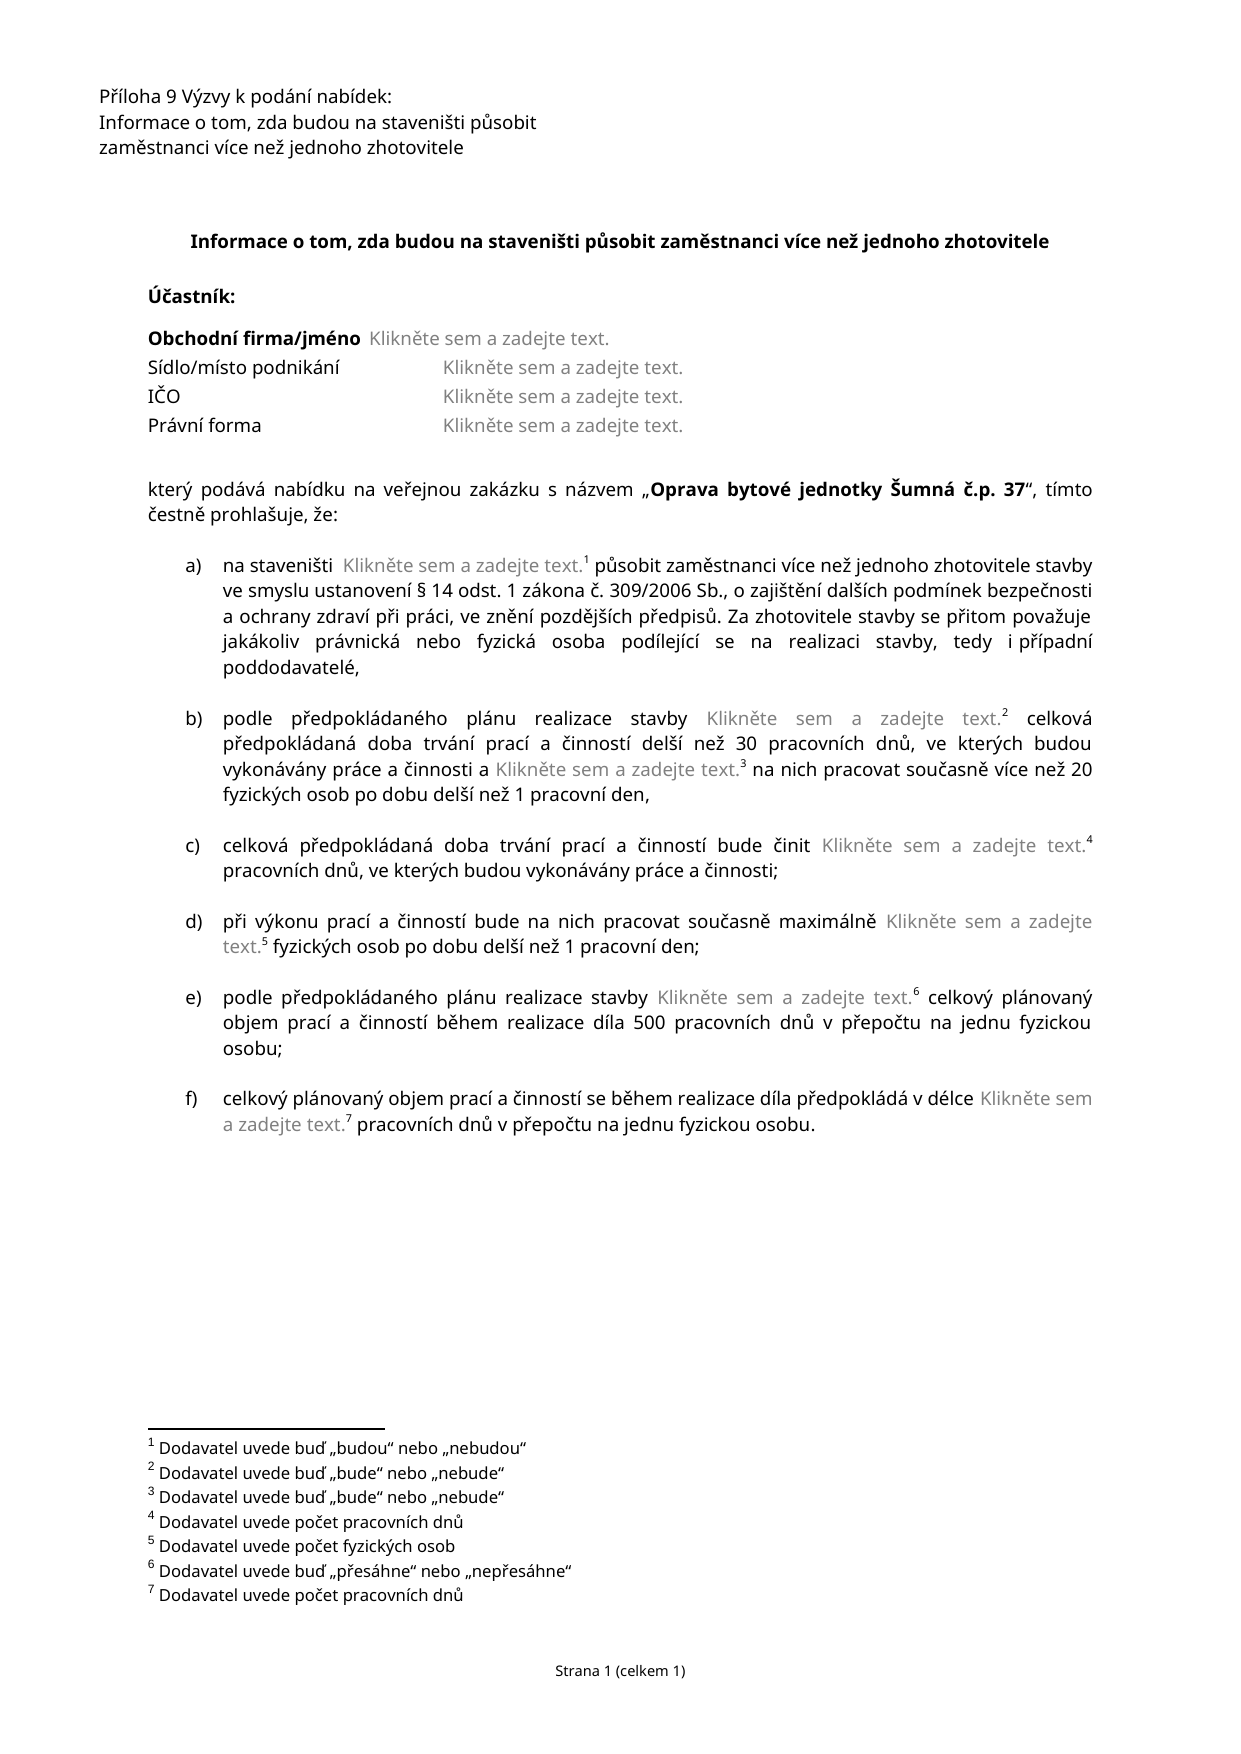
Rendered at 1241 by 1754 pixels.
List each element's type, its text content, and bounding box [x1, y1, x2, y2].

list podle předpokládaného plánu realizace stavby celkový plánovaný objem prací a činností během realizace díla 500 pracovních dnů v přepočtu na jednu fyzickou osobu; [185, 984, 1093, 1061]
text Právní forma [148, 409, 1093, 438]
text který podává nabídku na veřejnou zakázku s názvem „Oprava bytové jednotky Šumná č.p. 37“, tímto čestně prohlašuje, že: [148, 476, 1093, 527]
text Účastník: [148, 279, 1093, 310]
list při výkonu prací a činností bude na nich pracovat současně maximálně fyzických osob po dobu delší než 1 pracovní den; [185, 908, 1093, 959]
text Obchodní firma/jméno [148, 322, 1093, 351]
list podle předpokládaného plánu realizace stavby celková předpokládaná doba trvání prací a činností delší než 30 pracovních dnů, ve kterých budou vykonávány práce a činnosti a na nich pracovat současně více než 20 fyzických osob po dobu delší než 1 pracovní den, [185, 705, 1093, 807]
list na staveništi působit zaměstnanci více než jednoho zhotovitele stavby ve smyslu ustanovení § 14 odst. 1 zákona č. 309/2006 Sb., o zajištění dalších podmínek bezpečnosti a ochrany zdraví při práci, ve znění pozdějších předpisů. Za zhotovitele stavby se přitom považuje jakákoliv právnická nebo fyzická osoba podílející se na realizaci stavby, tedy i případní poddodavatelé, [185, 552, 1093, 680]
title Informace o tom, zda budou na staveništi působit zaměstnanci více než jednoho zhotovitele [148, 228, 1093, 254]
list celkový plánovaný objem prací a činností se během realizace díla předpokládá v délce pracovních dnů v přepočtu na jednu fyzickou osobu. [185, 1086, 1093, 1137]
list celková předpokládaná doba trvání prací a činností bude činit pracovních dnů, ve kterých budou vykonávány práce a činnosti; [185, 832, 1093, 883]
text Sídlo/místo podnikání [148, 351, 1093, 380]
text IČO [148, 380, 1093, 409]
